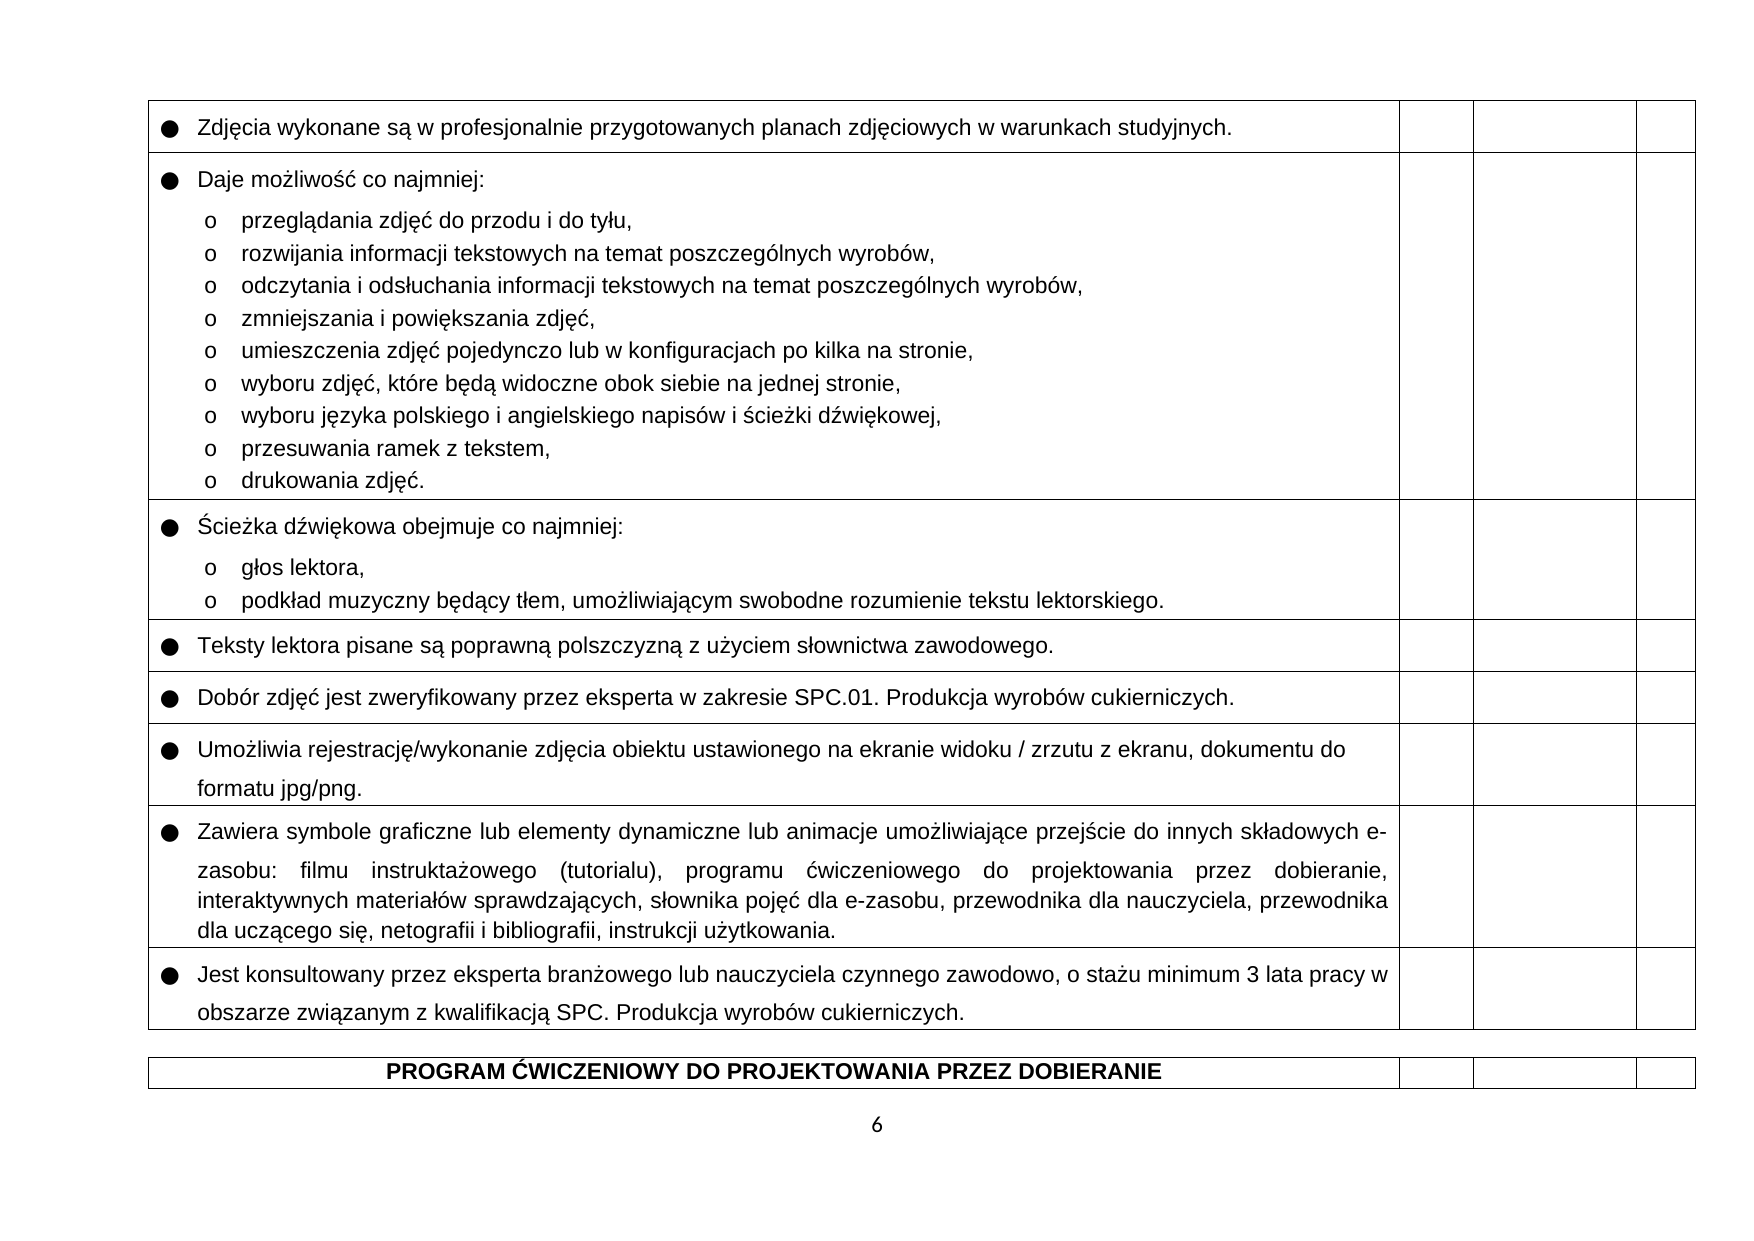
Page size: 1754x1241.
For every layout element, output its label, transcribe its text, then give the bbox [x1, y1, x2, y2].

table_cell [1400, 948, 1473, 1029]
table_cell [1637, 672, 1695, 723]
table_header [1637, 1058, 1695, 1088]
table_header [1474, 1058, 1636, 1088]
table_cell Teksty lektora pisane są poprawną polszczyzną z użyciem słownictwa zawodowego. [149, 620, 1399, 671]
table_cell [1637, 724, 1695, 805]
table_cell [1400, 672, 1473, 723]
table_cell [1400, 620, 1473, 671]
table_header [149, 1058, 1399, 1088]
table_header [1400, 1058, 1473, 1088]
table_cell [1474, 101, 1636, 152]
table_cell [1400, 500, 1473, 619]
table_cell [1474, 672, 1636, 723]
table_cell [1637, 500, 1695, 619]
table_cell Dobór zdjęć jest zweryfikowany przez eksperta w zakresie SPC.01. Produkcja wyrobów cukierniczych. [149, 672, 1399, 723]
table_cell [1400, 153, 1473, 499]
table_cell Umożliwia rejestrację/wykonanie zdjęcia obiektu ustawionego na ekranie widoku / zrzutu z ekranu, dokumentu do formatu jpg/png. [149, 724, 1399, 805]
table_cell [1474, 948, 1636, 1029]
table_cell Ścieżka dźwiękowa obejmuje co najmniej: głos lektora, podkład muzyczny będący tłem, umożliwiającym swobodne rozumienie tekstu lektorskiego. [149, 500, 1399, 619]
table_cell [1637, 620, 1695, 671]
table_cell [1400, 806, 1473, 947]
table_cell Daje możliwość co najmniej: przeglądania zdjęć do przodu i do tyłu, rozwijania informacji tekstowych na temat poszczególnych wyrobów, odczytania i odsłuchania informacji tekstowych na temat poszczególnych wyrobów, zmniejszania i powiększania zdjęć, umieszczenia zdjęć pojedynczo lub w konfiguracjach po kilka na stronie, wyboru zdjęć, które będą widoczne obok siebie na jednej stronie, wyboru języka polskiego i angielskiego napisów i ścieżki dźwiękowej, przesuwania ramek z tekstem, drukowania zdjęć. [149, 153, 1399, 499]
table_cell [1474, 500, 1636, 619]
table_cell [1400, 101, 1473, 152]
table_cell [1637, 948, 1695, 1029]
table_cell [1474, 724, 1636, 805]
table_cell [1637, 153, 1695, 499]
table_cell Jest konsultowany przez eksperta branżowego lub nauczyciela czynnego zawodowo, o stażu minimum 3 lata pracy w obszarze związanym z kwalifikacją SPC. Produkcja wyrobów cukierniczych. [149, 948, 1399, 1029]
table_cell Zawiera symbole graficzne lub elementy dynamiczne lub animacje umożliwiające przejście do innych składowych e-zasobu: filmu instruktażowego (tutorialu), programu ćwiczeniowego do projektowania przez dobieranie, interaktywnych materiałów sprawdzających, słownika pojęć dla e-zasobu, przewodnika dla nauczyciela, przewodnika dla uczącego się, netografii i bibliografii, instrukcji użytkowania. [149, 806, 1399, 947]
table_cell [1637, 806, 1695, 947]
table_cell [1474, 153, 1636, 499]
table_cell [1637, 101, 1695, 152]
table_cell [1400, 724, 1473, 805]
table_cell [1474, 806, 1636, 947]
table_cell Zdjęcia wykonane są w profesjonalnie przygotowanych planach zdjęciowych w warunkach studyjnych. [149, 101, 1399, 152]
table_cell [1474, 620, 1636, 671]
